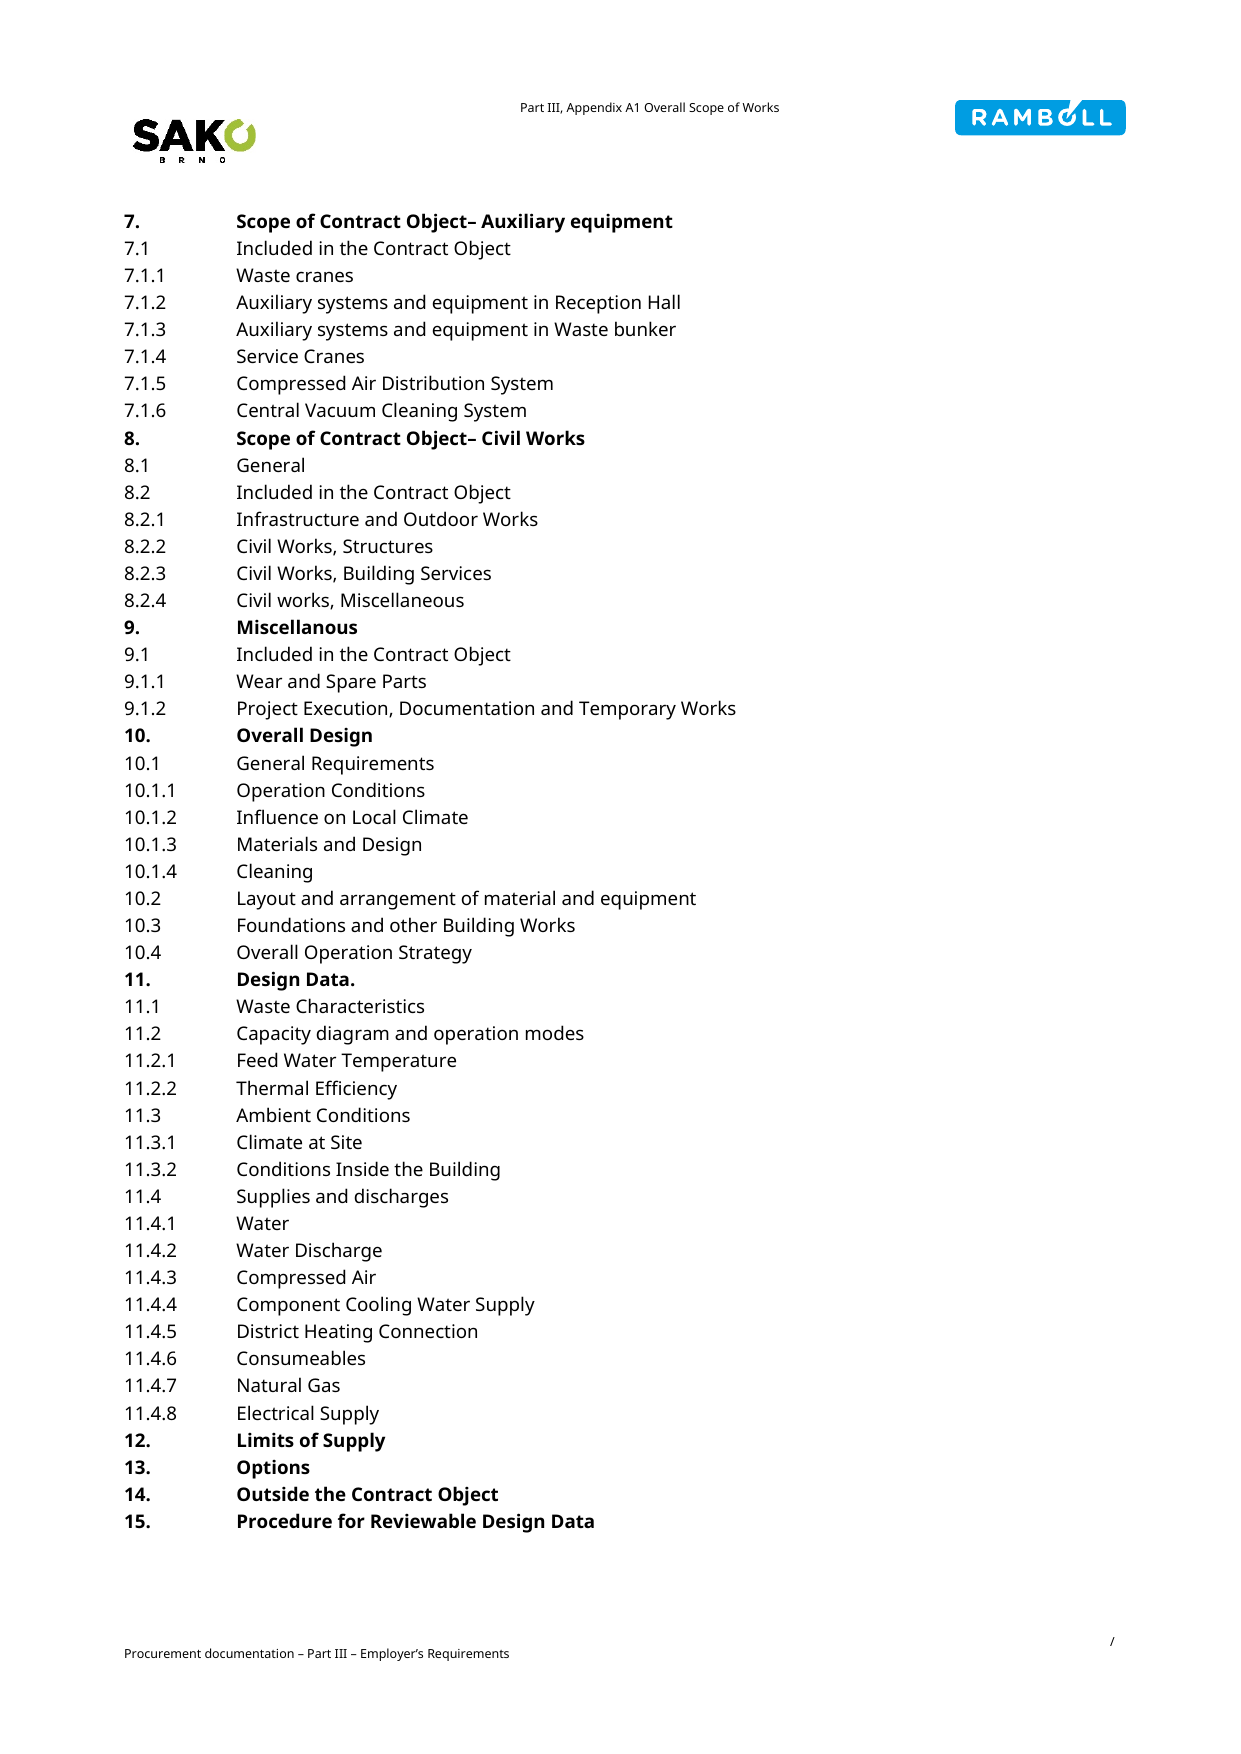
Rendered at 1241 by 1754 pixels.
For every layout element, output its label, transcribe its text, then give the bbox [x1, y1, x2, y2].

text 11.4.1 Water 25 [124, 1209, 880, 1236]
text 7.1.2 Auxiliary systems and equipment in Reception Hall 15 [124, 288, 880, 315]
text 10.1.2 Influence on Local Climate 19 [124, 802, 880, 829]
text 8.1 General 16 [124, 450, 880, 477]
text 7.1.1 Waste cranes 14 [124, 261, 880, 288]
text 7.1.5 Compressed Air Distribution System 16 [124, 369, 880, 396]
text 8.2.2 Civil Works, Structures 17 [124, 532, 880, 559]
text 10.1.1 Operation Conditions 19 [124, 775, 880, 802]
text 10.3 Foundations and other Building Works 22 [124, 911, 880, 938]
text 15. Procedure for Reviewable Design Data 30 [124, 1507, 880, 1534]
text 7.1 Included in the Contract Object 14 [124, 234, 880, 261]
text 11.4.7 Natural Gas 26 [124, 1371, 880, 1398]
text 12. Limits of Supply 28 [124, 1425, 880, 1452]
text 14. Outside the Contract Object 30 [124, 1479, 880, 1507]
text 7.1.4 Service Cranes 15 [124, 342, 880, 369]
text 8.2 Included in the Contract Object 17 [124, 477, 880, 504]
text 11.4.4 Component Cooling Water Supply 26 [124, 1290, 880, 1317]
text 11.2.1 Feed Water Temperature 24 [124, 1046, 880, 1073]
text 10.1 General Requirements 19 [124, 748, 880, 775]
text 9.1.2 Project Execution, Documentation and Temporary Works 18 [124, 694, 880, 721]
text 7.1.6 Central Vacuum Cleaning System 16 [124, 396, 880, 423]
text 11.4.3 Compressed Air 25 [124, 1263, 880, 1290]
text 11.3 Ambient Conditions 24 [124, 1100, 880, 1127]
text 10. Overall Design 18 [124, 721, 880, 748]
text 9.1.1 Wear and Spare Parts 18 [124, 667, 880, 694]
text 11.4.2 Water Discharge 25 [124, 1236, 880, 1263]
text 11.3.2 Conditions Inside the Building 25 [124, 1154, 880, 1182]
text 11.1 Waste Characteristics 24 [124, 992, 880, 1019]
text 8.2.4 Civil works, Miscellaneous 17 [124, 586, 880, 613]
text 11.3.1 Climate at Site 24 [124, 1127, 880, 1154]
text 11.4 Supplies and discharges 25 [124, 1182, 880, 1209]
picture [132, 119, 256, 163]
text 11.2.2 Thermal Efficiency 24 [124, 1073, 880, 1100]
text 10.2 Layout and arrangement of material and equipment 21 [124, 884, 880, 911]
text 11.4.8 Electrical Supply 26 [124, 1398, 880, 1425]
text 10.1.3 Materials and Design 20 [124, 829, 880, 857]
text 7.1.3 Auxiliary systems and equipment in Waste bunker 15 [124, 315, 880, 342]
text 13. Options 29 [124, 1452, 880, 1479]
text 10.4 Overall Operation Strategy 23 [124, 938, 880, 965]
text 10.1.4 Cleaning 21 [124, 857, 880, 884]
text 8. Scope of Contract Object– Civil Works 16 [124, 423, 880, 450]
text 11. Design Data. 23 [124, 965, 880, 992]
text 8.2.3 Civil Works, Building Services 17 [124, 559, 880, 586]
text 11.2 Capacity diagram and operation modes 24 [124, 1019, 880, 1046]
text 7. Scope of Contract Object– Auxiliary equipment 14 [124, 207, 880, 234]
text 9. Miscellanous 18 [124, 613, 880, 640]
text 8.2.1 Infrastructure and Outdoor Works 17 [124, 504, 880, 532]
text 9.1 Included in the Contract Object 18 [124, 640, 880, 667]
text 11.4.6 Consumeables 26 [124, 1344, 880, 1371]
text 11.4.5 District Heating Connection 26 [124, 1317, 880, 1344]
